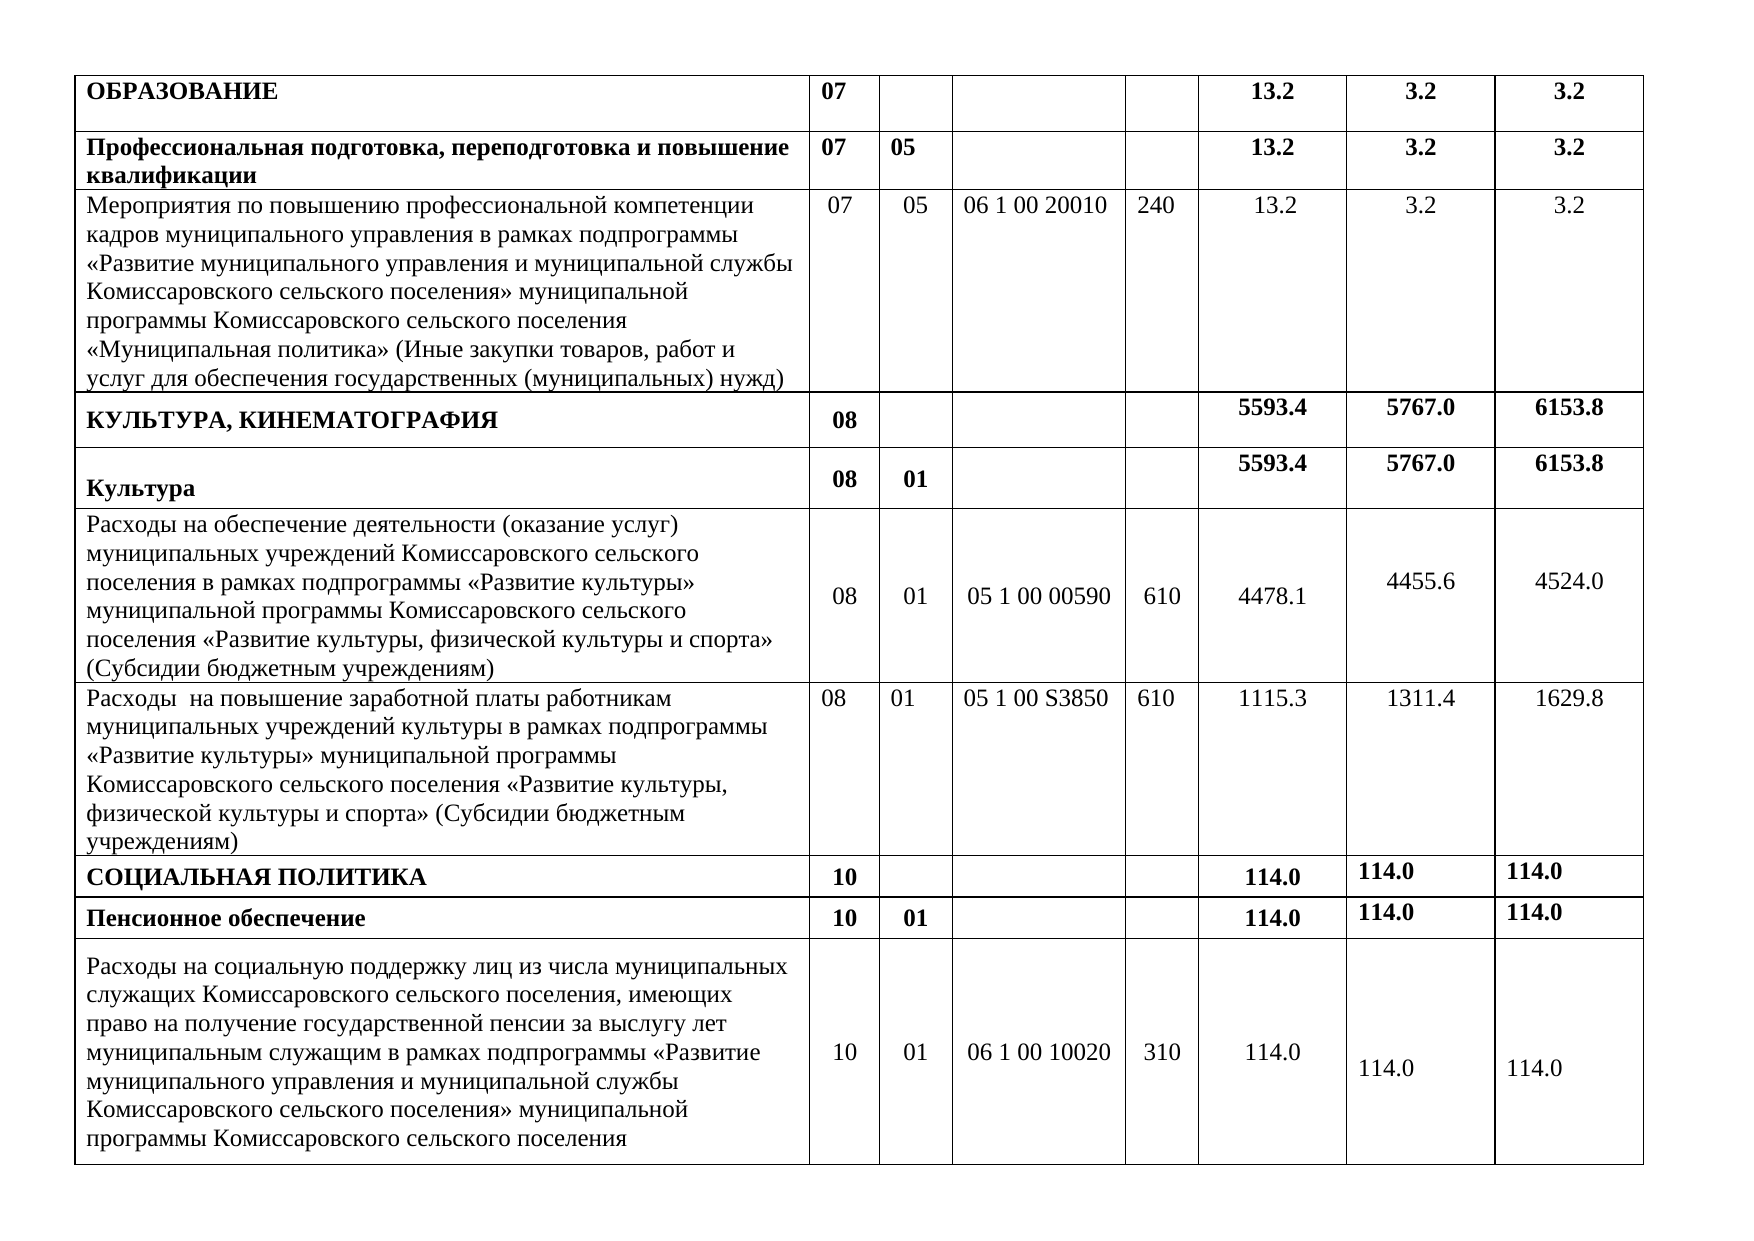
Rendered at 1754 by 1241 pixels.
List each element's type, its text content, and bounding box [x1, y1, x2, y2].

table_cell [1126, 132, 1198, 189]
table_cell 10 [810, 939, 879, 1164]
table_cell 3.2 [1496, 132, 1643, 189]
table_cell 3.2 [1496, 76, 1643, 131]
table_cell [953, 393, 1125, 447]
table_cell 07 [810, 76, 879, 131]
table_cell 01 [880, 509, 952, 682]
table_cell 1311.4 [1347, 683, 1494, 855]
table_cell 610 [1126, 509, 1198, 682]
table_cell 07 [810, 132, 879, 189]
table_cell 114.0 [1496, 856, 1643, 896]
table_cell Расходы на повышение заработной платы работникам муниципальных учреждений культуры в рамках подпрограммы «Развитие культуры» муниципальной программы Комиссаровского сельского поселения «Развитие культуры, физической культуры и спорта» (Субсидии бюджетным учреждениям) [76, 683, 809, 855]
table_cell 3.2 [1347, 76, 1494, 131]
table_cell 6153.8 [1496, 448, 1643, 508]
table_cell ОБРАЗОВАНИЕ [76, 76, 809, 131]
table_cell [953, 856, 1125, 896]
table_cell 08 [810, 509, 879, 682]
table_cell [953, 132, 1125, 189]
table_cell 4455.6 [1347, 509, 1494, 682]
table_cell 114.0 [1199, 939, 1346, 1164]
table_cell 3.2 [1496, 190, 1643, 391]
table_cell [1126, 76, 1198, 131]
table_cell КУЛЬТУРА, КИНЕМАТОГРАФИЯ [76, 393, 809, 447]
table_cell [953, 898, 1125, 937]
table_cell Профессиональная подготовка, переподготовка и повышение квалификации [76, 132, 809, 189]
table_cell [1126, 856, 1198, 896]
table_cell [953, 76, 1125, 131]
table_cell 13.2 [1199, 132, 1346, 189]
table_cell 3.2 [1347, 132, 1494, 189]
table_cell 610 [1126, 683, 1198, 855]
table_cell 01 [880, 448, 952, 508]
table_cell 3.2 [1347, 190, 1494, 391]
table_cell 05 [880, 132, 952, 189]
table_cell [953, 448, 1125, 508]
table_cell 310 [1126, 939, 1198, 1164]
table_cell 114.0 [1347, 939, 1494, 1164]
table_cell 5767.0 [1347, 393, 1494, 447]
table_cell 114.0 [1199, 898, 1346, 937]
table_cell 06 1 00 10020 [953, 939, 1125, 1164]
table_cell [880, 856, 952, 896]
table_cell Культура [76, 448, 809, 508]
table_cell [1126, 448, 1198, 508]
table_cell 114.0 [1347, 898, 1494, 937]
table_cell Расходы на обеспечение деятельности (оказание услуг) муниципальных учреждений Комиссаровского сельского поселения в рамках подпрограммы «Развитие культуры» муниципальной программы Комиссаровского сельского поселения «Развитие культуры, физической культуры и спорта» (Субсидии бюджетным учреждениям) [76, 509, 809, 682]
table_cell 240 [1126, 190, 1198, 391]
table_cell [76, 939, 809, 1164]
table_cell 5593.4 [1199, 393, 1346, 447]
table_cell 114.0 [1496, 939, 1643, 1164]
table_cell 01 [880, 939, 952, 1164]
table_cell 5767.0 [1347, 448, 1494, 508]
table_cell 05 [880, 190, 952, 391]
table_cell 5593.4 [1199, 448, 1346, 508]
table_cell 08 [810, 683, 879, 855]
table_cell [880, 393, 952, 447]
table_cell 10 [810, 898, 879, 937]
table_cell [880, 76, 952, 131]
table_cell 07 [810, 190, 879, 391]
table_cell 4524.0 [1496, 509, 1643, 682]
table_cell Мероприятия по повышению профессиональной компетенции кадров муниципального управления в рамках подпрограммы «Развитие муниципального управления и муниципальной службы Комиссаровского сельского поселения» муниципальной программы Комиссаровского сельского поселения «Муниципальная политика» (Иные закупки товаров, работ и услуг для обеспечения государственных (муниципальных) нужд) [76, 190, 809, 391]
table_cell 06 1 00 20010 [953, 190, 1125, 391]
table_cell 01 [880, 898, 952, 937]
table_cell 10 [810, 856, 879, 896]
table_cell 05 1 00 00590 [953, 509, 1125, 682]
table_cell 05 1 00 S3850 [953, 683, 1125, 855]
table_cell 13.2 [1199, 76, 1346, 131]
table_cell 114.0 [1199, 856, 1346, 896]
table_cell 6153.8 [1496, 393, 1643, 447]
table_cell 01 [880, 683, 952, 855]
table_cell СОЦИАЛЬНАЯ ПОЛИТИКА [76, 856, 809, 896]
table_cell 114.0 [1347, 856, 1494, 896]
table_cell 114.0 [1496, 898, 1643, 937]
table_cell 08 [810, 393, 879, 447]
table_cell Пенсионное обеспечение [76, 898, 809, 937]
table_cell 1629.8 [1496, 683, 1643, 855]
table_cell 13.2 [1199, 190, 1346, 391]
table_cell 1115.3 [1199, 683, 1346, 855]
table_cell [1126, 898, 1198, 937]
table_cell 4478.1 [1199, 509, 1346, 682]
table_cell [1126, 393, 1198, 447]
table_cell 08 [810, 448, 879, 508]
